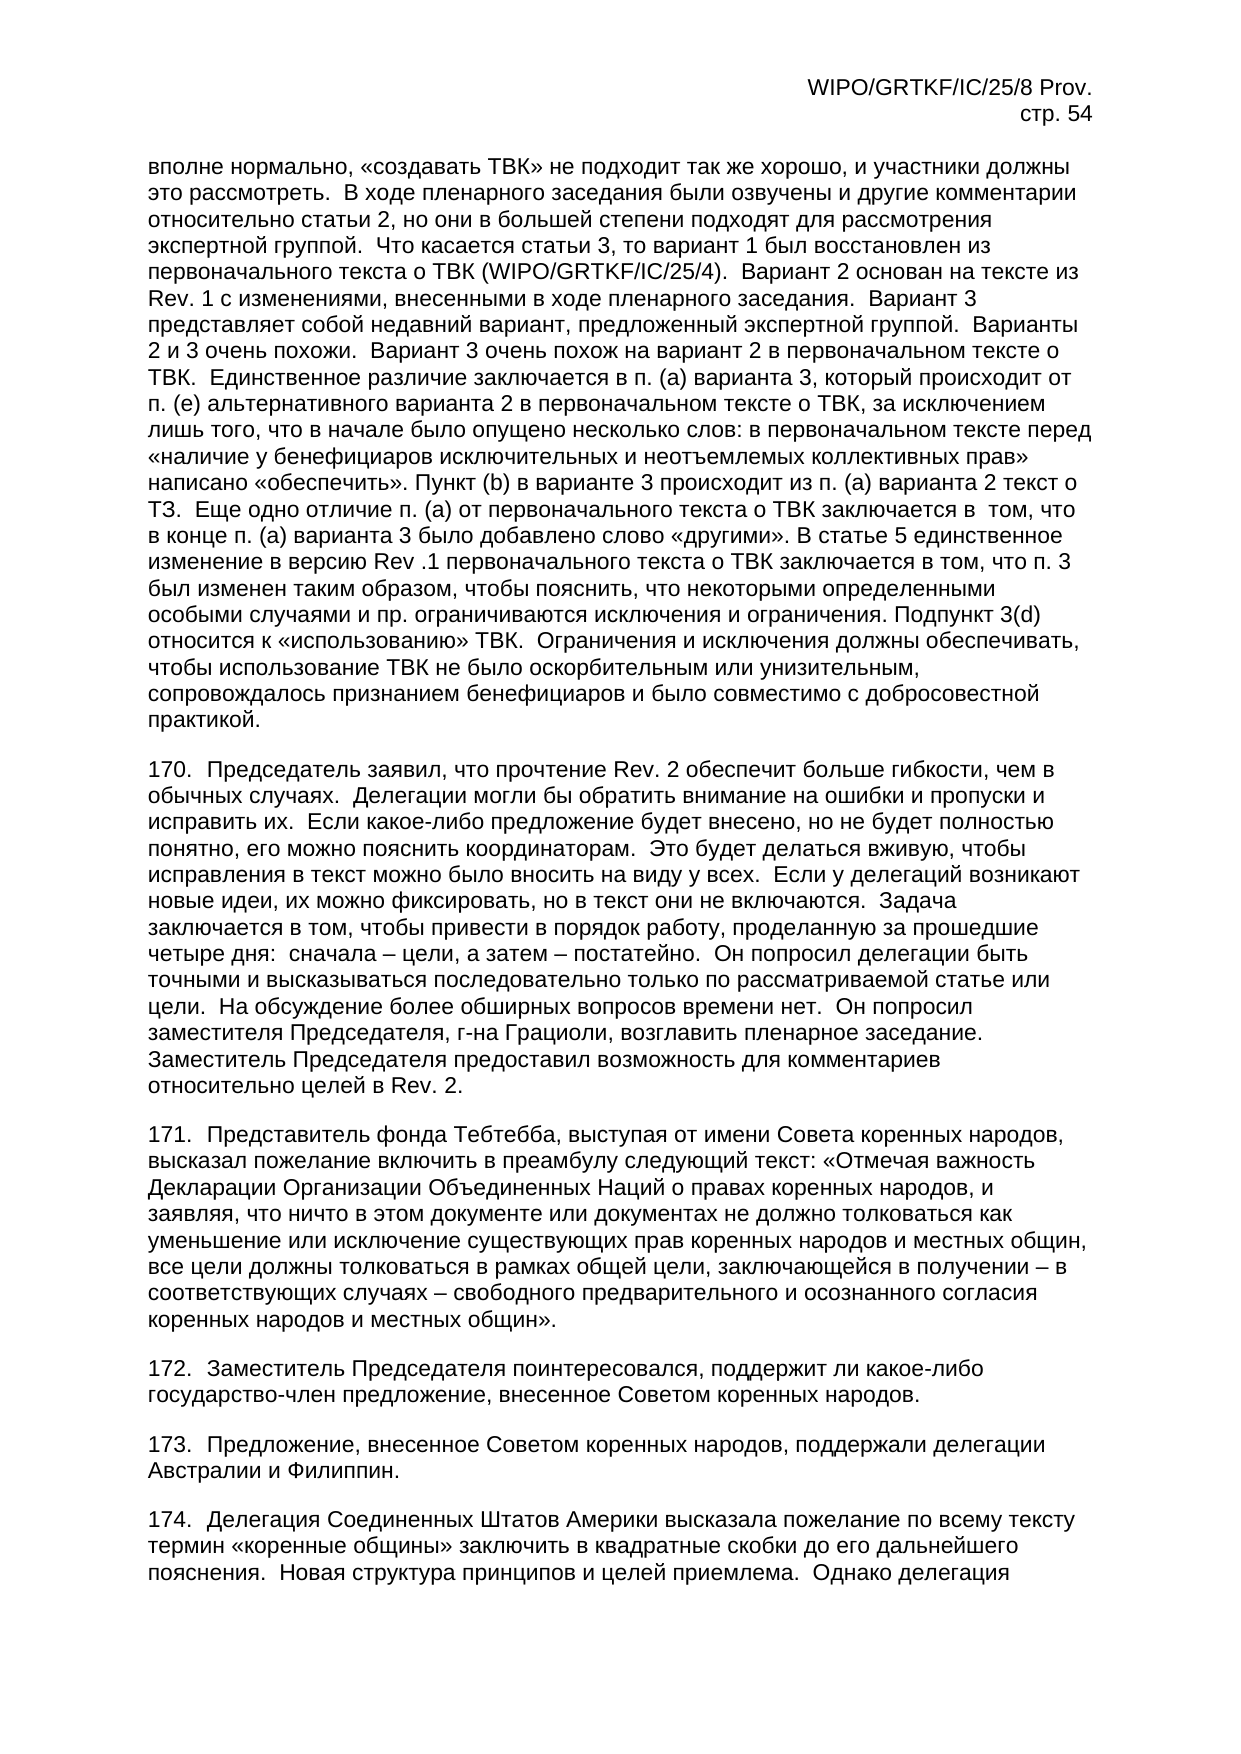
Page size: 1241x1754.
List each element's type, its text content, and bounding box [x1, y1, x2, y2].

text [148, 1506, 1093, 1585]
text Предложение, внесенное Советом коренных народов, поддержали делегации Австралии и Филиппин. [148, 1431, 1093, 1483]
text Заместитель Председателя поинтересовался, поддержит ли какое-либо государство-член предложение, внесенное Советом коренных народов. [148, 1355, 1093, 1408]
text Представитель фонда Тебтебба, выступая от имени Совета коренных народов, высказал пожелание включить в преамбулу следующий текст: «Отмечая важность Декларации Организации Объединенных Наций о правах коренных народов, и заявляя, что ничто в этом документе или документах не должно толковаться как уменьшение или исключение существующих прав коренных народов и местных общин, все цели должны толковаться в рамках общей цели, заключающейся в получении – в соответствующих случаях – свободного предварительного и осознанного согласия коренных народов и местных общин». [148, 1121, 1093, 1332]
text Председатель заявил, что прочтение Rev. 2 обеспечит больше гибкости, чем в обычных случаях. Делегации могли бы обратить внимание на ошибки и пропуски и исправить их. Если какое-либо предложение будет внесено, но не будет полностью понятно, его можно пояснить координаторам. Это будет делаться вживую, чтобы исправления в текст можно было вносить на виду у всех. Если у делегаций возникают новые идеи, их можно фиксировать, но в текст они не включаются. Задача заключается в том, чтобы привести в порядок работу, проделанную за прошедшие четыре дня: сначала – цели, а затем – постатейно. Он попросил делегации быть точными и высказываться последовательно только по рассматриваемой статье или цели. На обсуждение более обширных вопросов времени нет. Он попросил заместителя Председателя, г-на Грациоли, возглавить пленарное заседание. Заместитель Председателя предоставил возможность для комментариев относительно целей в Rev. 2. [148, 756, 1093, 1098]
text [148, 153, 1093, 733]
